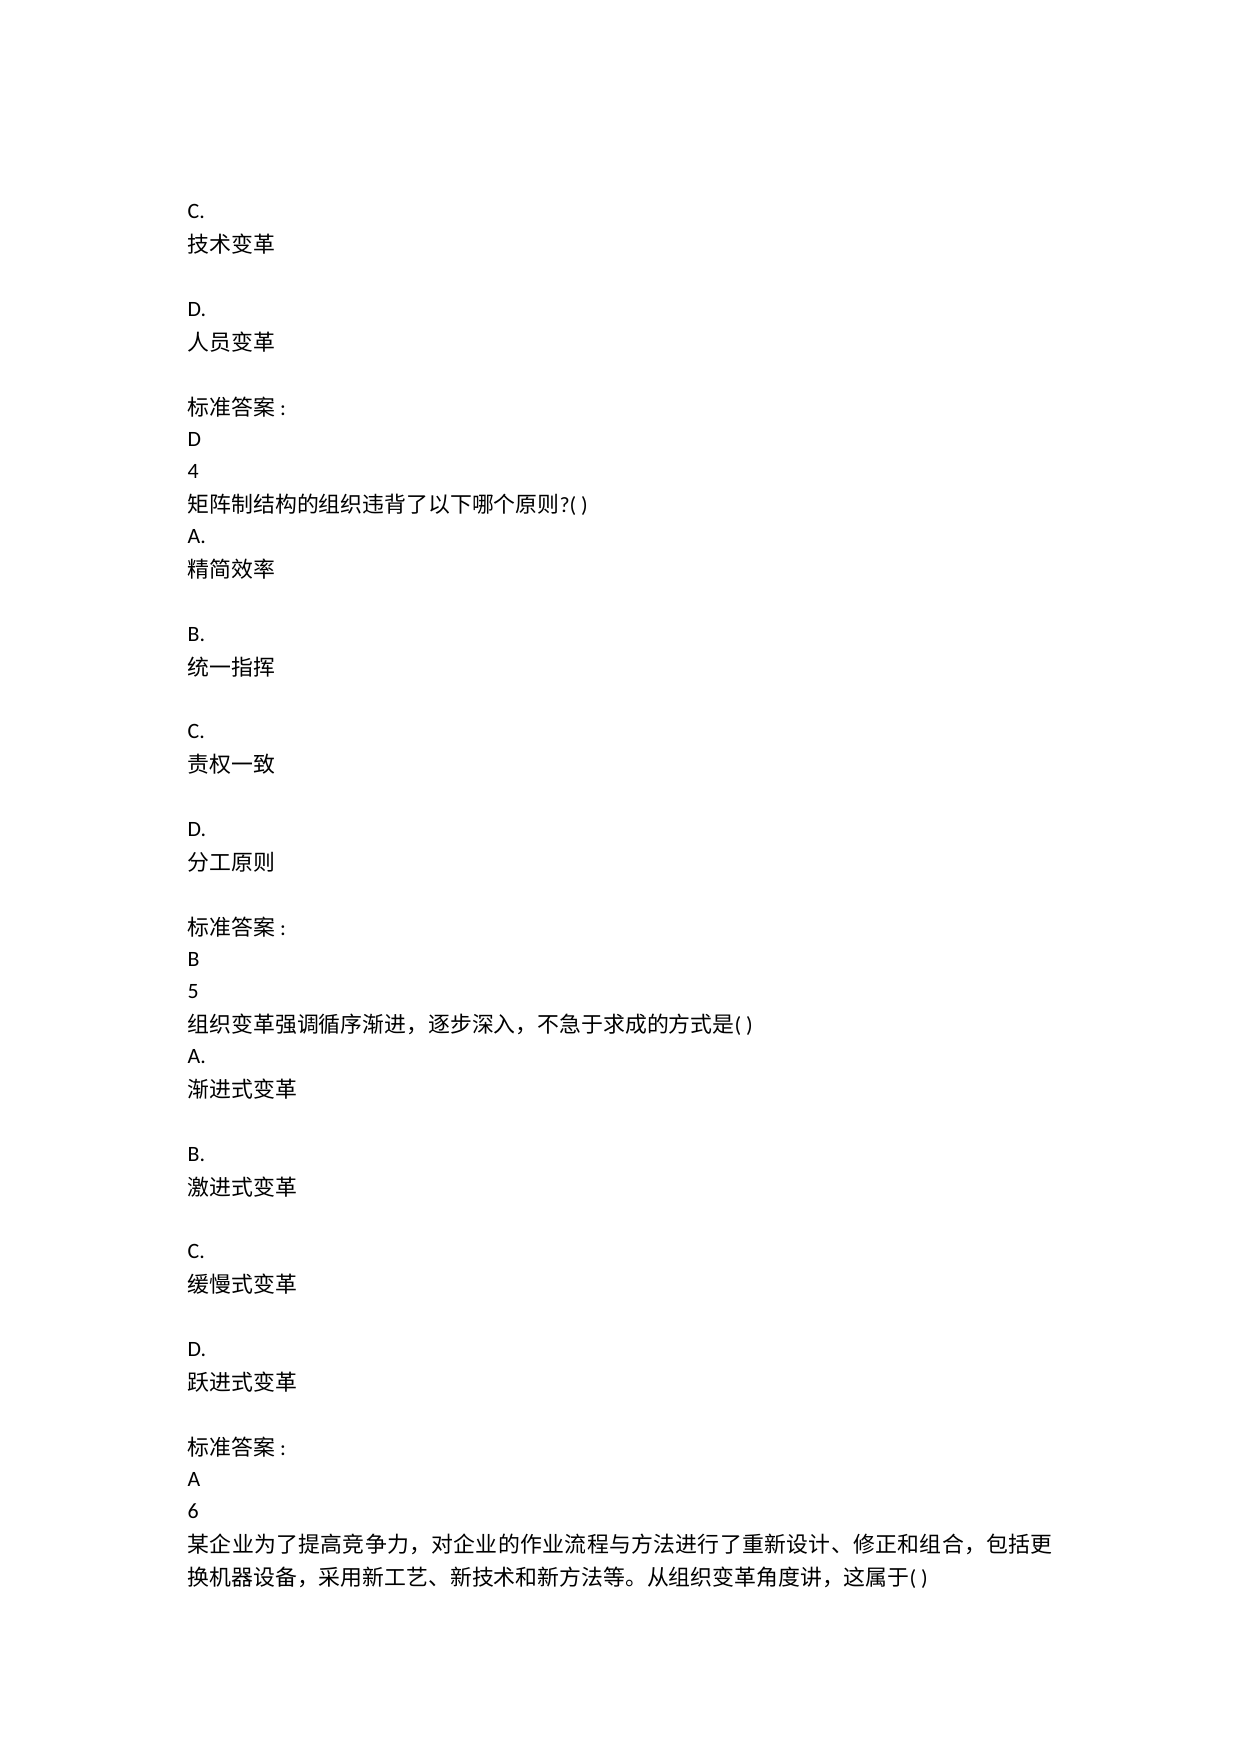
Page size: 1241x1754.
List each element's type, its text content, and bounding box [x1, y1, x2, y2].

text B. [187, 617, 1053, 649]
text 6 [187, 1494, 1053, 1527]
text B [187, 942, 1053, 974]
text D. [187, 812, 1053, 844]
text 精简效率 [187, 552, 1053, 584]
text C. [187, 714, 1053, 747]
text 某企业为了提高竞争力，对企业的作业流程与方法进行了重新设计、修正和组合，包括更换机器设备，采用新工艺、新技术和新方法等。从组织变革角度讲，这属于( ) [187, 1527, 1053, 1592]
text 标准答案 : [187, 1429, 1053, 1462]
text A. [187, 519, 1053, 552]
text 跃进式变革 [187, 1364, 1053, 1397]
text 统一指挥 [187, 649, 1053, 682]
text 缓慢式变革 [187, 1267, 1053, 1299]
text 4 [187, 454, 1053, 487]
text 技术变革 [187, 227, 1053, 259]
text 激进式变革 [187, 1169, 1053, 1202]
text 分工原则 [187, 844, 1053, 877]
text 5 [187, 974, 1053, 1007]
text C. [187, 1234, 1053, 1267]
text C. [187, 194, 1053, 227]
text 标准答案 : [187, 909, 1053, 942]
text 矩阵制结构的组织违背了以下哪个原则?( ) [187, 487, 1053, 519]
text 责权一致 [187, 747, 1053, 779]
text A. [187, 1039, 1053, 1072]
text D [187, 422, 1053, 454]
text B. [187, 1137, 1053, 1169]
text 标准答案 : [187, 389, 1053, 422]
text 人员变革 [187, 324, 1053, 357]
text D. [187, 1332, 1053, 1364]
text D. [187, 292, 1053, 324]
text 渐进式变革 [187, 1072, 1053, 1104]
text A [187, 1462, 1053, 1494]
text 组织变革强调循序渐进，逐步深入，不急于求成的方式是( ) [187, 1007, 1053, 1039]
